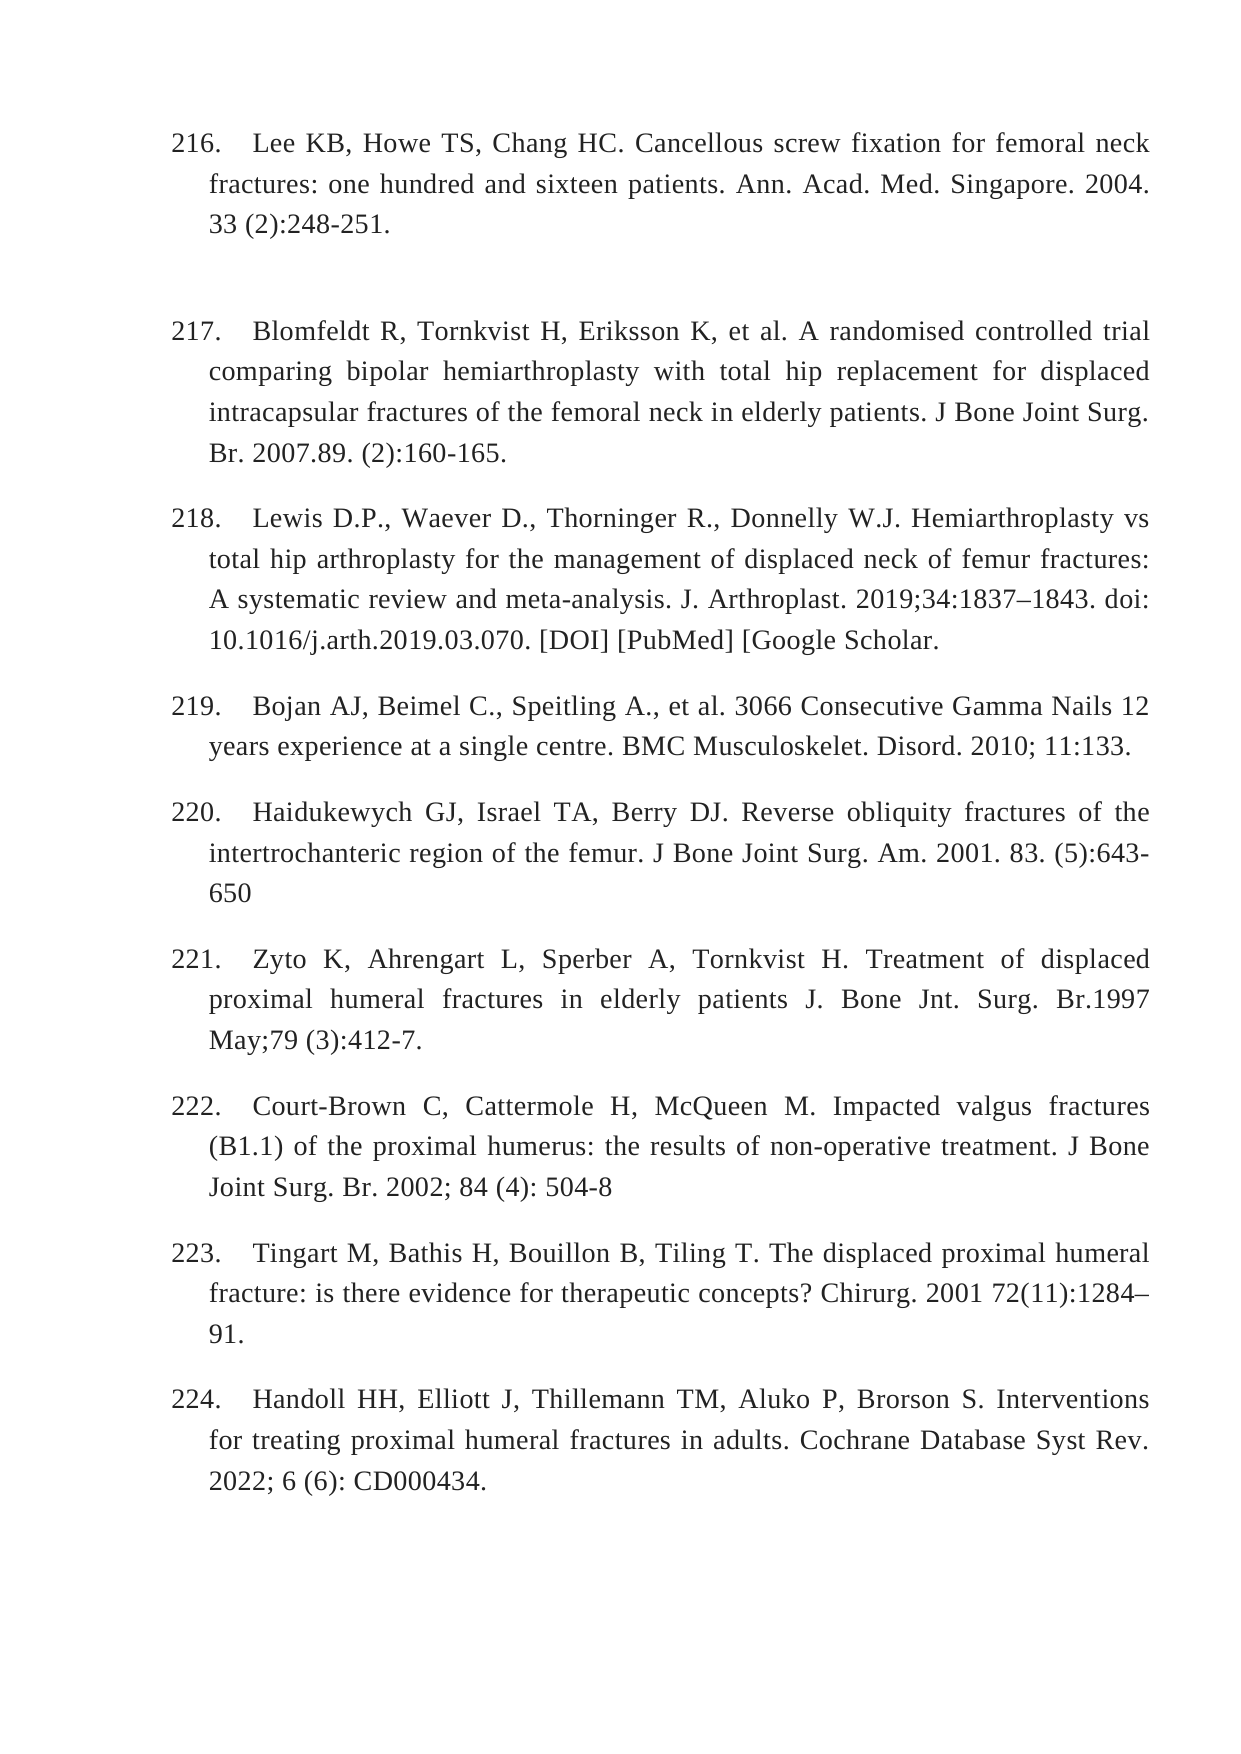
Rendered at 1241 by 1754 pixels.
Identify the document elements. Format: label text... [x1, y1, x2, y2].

list Bojan AJ, Beimel C., Speitling A., et al. 3066 Consecutive Gamma Nails 12 years experience at a single centre. BMC Musculoskelet. Disord. 2010; 11:133. [171, 681, 1152, 762]
list Blomfeldt R, Tornkvist H, Eriksson K, et al. A randomised controlled trial comparing bipolar hemiarthroplasty with total hip replacement for displaced intracapsular fractures of the femoral neck in elderly patients. J Bone Joint Surg. Br. 2007.89. (2):160-165. [171, 306, 1152, 468]
list Court-Brown C, Cattermole H, McQueen M. Impacted valgus fractures (B1.1) of the proximal humerus: the results of non-operative treatment. J Bone Joint Surg. Br. 2002; 84 (4): 504-8 [171, 1081, 1152, 1202]
list Lee KB, Howe TS, Chang HC. Cancellous screw fixation for femoral neck fractures: one hundred and sixteen patients. Ann. Acad. Med. Singapore. 2004. 33 (2):248-251. [171, 118, 1152, 281]
list Tingart M, Bathis H, Bouillon B, Tiling T. The displaced proximal humeral fracture: is there evidence for therapeutic concepts? Chirurg. 2001 72(11):1284–91. [171, 1227, 1152, 1349]
list Haidukewych GJ, Israel TA, Berry DJ. Reverse obliquity fractures of the intertrochanteric region of the femur. J Bone Joint Surg. Am. 2001. 83. (5):643-650 [171, 787, 1152, 909]
list Handoll HH, Elliott J, Thillemann TM, Aluko P, Brorson S. Interventions for treating proximal humeral fractures in adults. Cochrane Database Syst Rev. 2022; 6 (6): CD000434. [171, 1374, 1152, 1496]
list Zyto K, Ahrengart L, Sperber A, Tornkvist H. Treatment of displaced proximal humeral fractures in elderly patients J. Bone Jnt. Surg. Br.1997 May;79 (3):412-7. [171, 934, 1152, 1056]
list Lewis D.P., Waever D., Thorninger R., Donnelly W.J. Hemiarthroplasty vs total hip arthroplasty for the management of displaced neck of femur fractures: A systematic review and meta-analysis. J. Arthroplast. 2019;34:1837–1843. doi: 10.1016/j.arth.2019.03.070. [DOI] [PubMed] [Google Scholar. [171, 493, 1152, 656]
